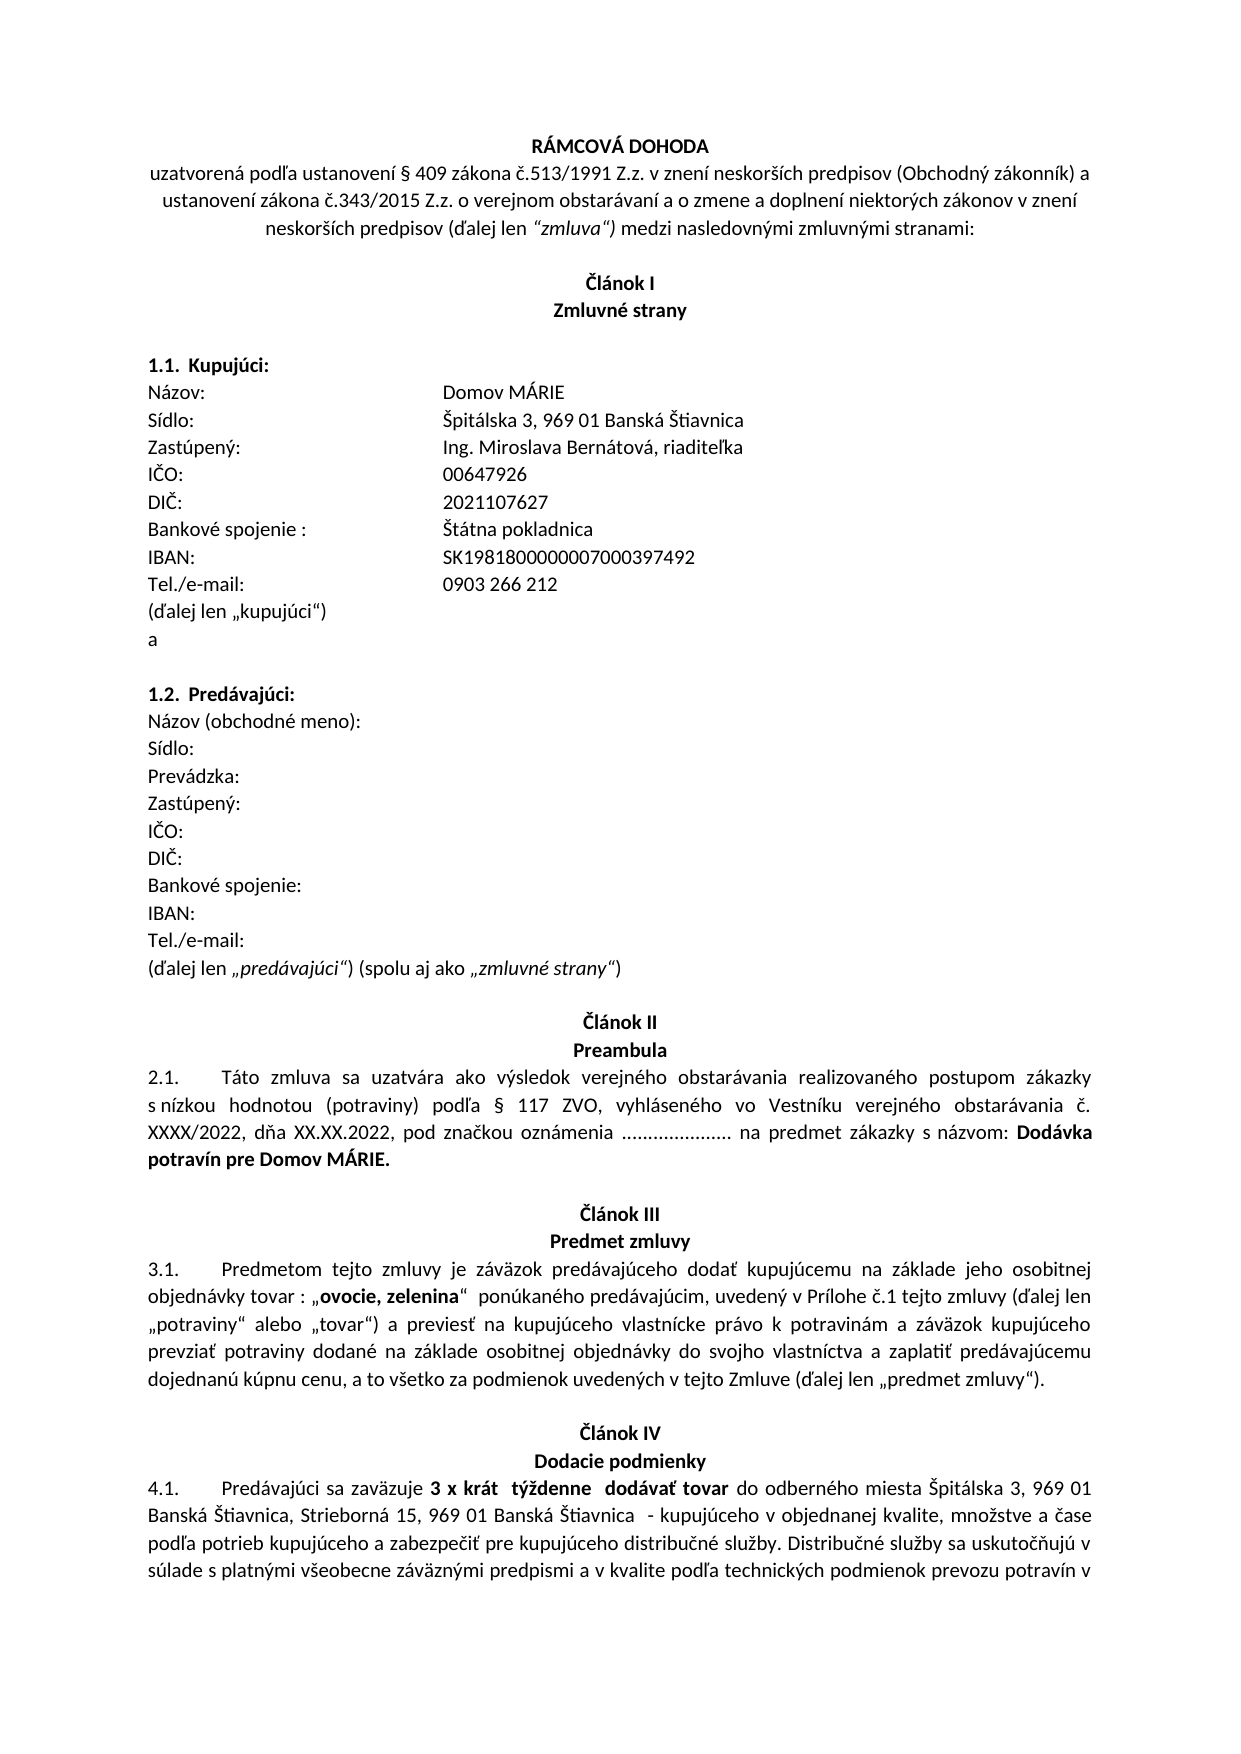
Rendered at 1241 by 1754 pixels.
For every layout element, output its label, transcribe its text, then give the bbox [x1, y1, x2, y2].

text Zmluvné strany [148, 297, 1093, 323]
text IČO: [148, 818, 1093, 843]
text Zastúpený: Ing. Miroslava Bernátová, riaditeľka [148, 434, 1093, 460]
text RÁMCOVÁ DOHODA [148, 133, 1093, 158]
list Dodacie podmienky [148, 1448, 1093, 1473]
list Predmet zmluvy [148, 1229, 1093, 1254]
text IBAN: [148, 900, 1093, 925]
text IBAN: SK1981800000007000397492 [148, 544, 1093, 569]
text DIČ: 2021107627 [148, 489, 1093, 514]
text Článok I [148, 270, 1093, 295]
text Bankové spojenie : Štátna pokladnica [148, 516, 1093, 542]
text Sídlo: Špitálska 3, 969 01 Banská Štiavnica [148, 407, 1093, 432]
text Bankové spojenie: [148, 873, 1093, 898]
text (ďalej len „kupujúci“) [148, 599, 1093, 624]
list Predávajúci: [148, 681, 1093, 706]
list Kupujúci: [148, 352, 1093, 377]
text Článok II [148, 1009, 1093, 1035]
list Predmetom tejto zmluvy je záväzok predávajúceho dodať kupujúcemu na základe jeho osobitnej objednávky tovar : „ovocie, zelenina“ ponúkaného predávajúcim, uvedený v Prílohe č.1 tejto zmluvy (ďalej len „potraviny“ alebo „tovar“) a previesť na kupujúceho vlastnícke právo k potravinám a záväzok kupujúceho prevziať potraviny dodané na základe osobitnej objednávky do svojho vlastníctva a zaplatiť predávajúcemu dojednanú kúpnu cenu, a to všetko za podmienok uvedených v tejto Zmluve (ďalej len „predmet zmluvy“). [148, 1256, 1093, 1391]
text IČO: 00647926 [148, 462, 1093, 487]
text Názov (obchodné meno): [148, 708, 1093, 734]
text Tel./e-mail: [148, 927, 1093, 953]
text (ďalej len „predávajúci“) (spolu aj ako „zmluvné strany“) [148, 955, 1093, 980]
list Článok III [148, 1201, 1093, 1227]
text Názov: Domov MÁRIE [148, 379, 1093, 405]
text Sídlo: [148, 736, 1093, 761]
text Zastúpený: [148, 790, 1093, 816]
list Táto zmluva sa uzatvára ako výsledok verejného obstarávania realizovaného postupom zákazky s nízkou hodnotou (potraviny) podľa § 117 ZVO, vyhláseného vo Vestníku verejného obstarávania č. XXXX/2022, dňa XX.XX.2022, pod značkou oznámenia ..................... na predmet zákazky s názvom: Dodávka potravín pre Domov MÁRIE. [148, 1064, 1093, 1172]
text Prevádzka: [148, 763, 1093, 788]
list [148, 1475, 1093, 1583]
text DIČ: [148, 845, 1093, 871]
text uzatvorená podľa ustanovení § 409 zákona č.513/1991 Z.z. v znení neskorších predpisov (Obchodný zákonník) a ustanovení zákona č.343/2015 Z.z. o verejnom obstarávaní a o zmene a doplnení niektorých zákonov v znení neskorších predpisov (ďalej len “zmluva“) medzi nasledovnými zmluvnými stranami: [148, 160, 1093, 241]
text Tel./e-mail: 0903 266 212 [148, 571, 1093, 597]
text Preambula [148, 1037, 1093, 1062]
text a [148, 626, 1093, 651]
list Článok IV [148, 1421, 1093, 1446]
